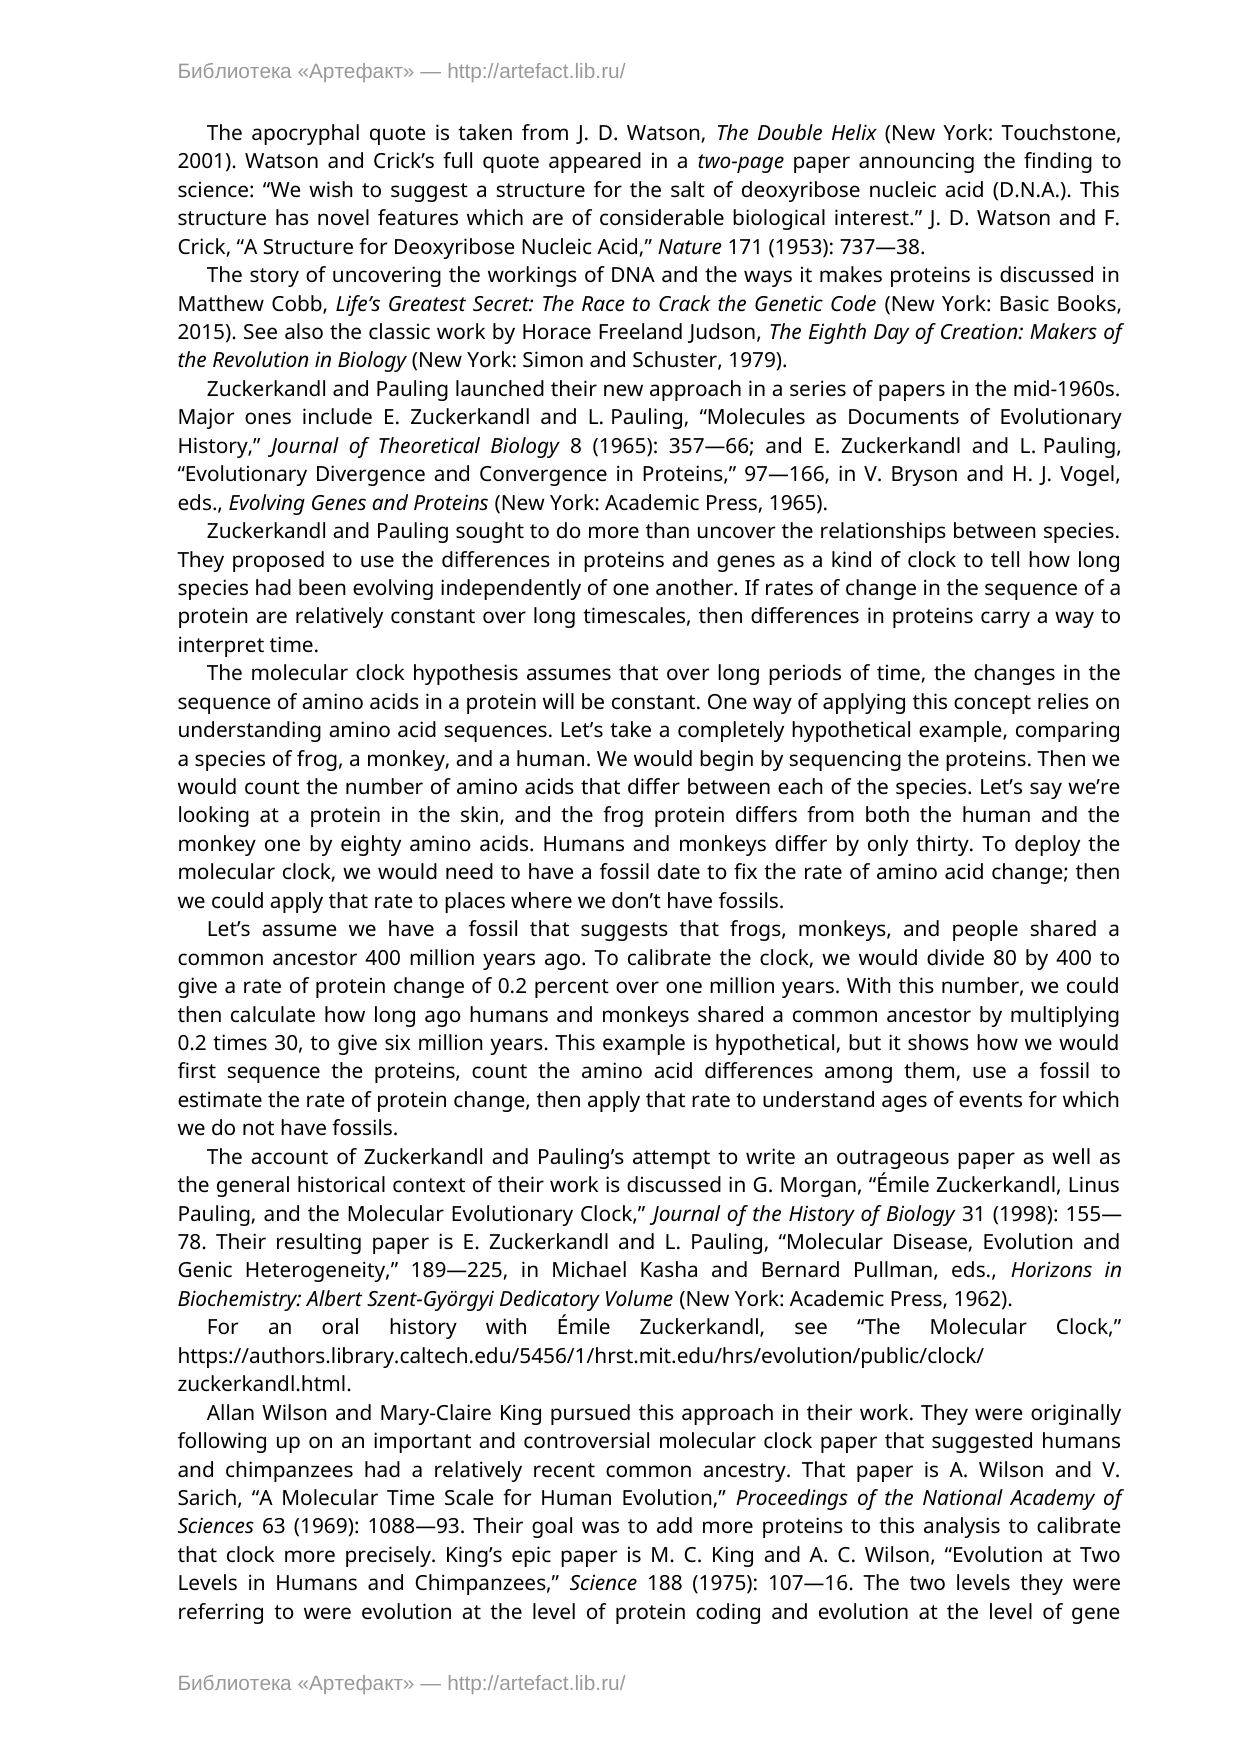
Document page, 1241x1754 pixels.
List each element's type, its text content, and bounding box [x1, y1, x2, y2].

text Zuckerkandl and Pauling launched their new approach in a series of papers in the mid-1960s. Major ones include E. Zuckerkandl and L. Pauling, “Molecules as Documents of Evolutionary History,” Journal of Theoretical Biology 8 (1965): 357—66; and E. Zuckerkandl and L. Pauling, “Evolutionary Divergence and Convergence in Proteins,” 97—166, in V. Bryson and H. J. Vogel, eds., Evolving Genes and Proteins (New York: Academic Press, 1965). [177, 374, 1122, 516]
text The account of Zuckerkandl and Pauling’s attempt to write an outrageous paper as well as the general historical context of their work is discussed in G. Morgan, “Émile Zuckerkandl, Linus Pauling, and the Molecular Evolutionary Clock,” Journal of the History of Biology 31 (1998): 155—78. Their resulting paper is E. Zuckerkandl and L. Pauling, “Molecular Disease, Evolution and Genic Heterogeneity,” 189—225, in Michael Kasha and Bernard Pullman, eds., Horizons in Biochemistry: Albert Szent-Györgyi Dedicatory Volume (New York: Academic Press, 1962). [177, 1142, 1122, 1312]
text Let’s assume we have a fossil that suggests that frogs, monkeys, and people shared a common ancestor 400 million years ago. To calibrate the clock, we would divide 80 by 400 to give a rate of protein change of 0.2 percent over one million years. With this number, we could then calculate how long ago humans and monkeys shared a common ancestor by multiplying 0.2 times 30, to give six million years. This example is hypothetical, but it shows how we would first sequence the proteins, count the amino acid differences among them, use a fossil to estimate the rate of protein change, then apply that rate to understand ages of events for which we do not have fossils. [177, 914, 1122, 1142]
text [177, 1398, 1122, 1625]
text The apocryphal quote is taken from J. D. Watson, The Double Helix (New York: Touchstone, 2001). Watson and Crick’s full quote appeared in a two-page paper announcing the finding to science: “We wish to suggest a structure for the salt of deoxyribose nucleic acid (D.N.A.). This structure has novel features which are of considerable biological interest.” J. D. Watson and F. Crick, “A Structure for Deoxyribose Nucleic Acid,” Nature 171 (1953): 737—38. [177, 118, 1122, 260]
text For an oral history with Émile Zuckerkandl, see “The Molecular Clock,” https://authors.library.caltech.edu/5456/1/hrst.mit.edu/hrs/evolution/public/clock/zuckerkandl.html. [177, 1312, 1122, 1398]
text Zuckerkandl and Pauling sought to do more than uncover the relationships between species. They proposed to use the differences in proteins and genes as a kind of clock to tell how long species had been evolving independently of one another. If rates of change in the sequence of a protein are relatively constant over long timescales, then differences in proteins carry a way to interpret time. [177, 516, 1122, 658]
text The story of uncovering the workings of DNA and the ways it makes proteins is discussed in Matthew Cobb, Life’s Greatest Secret: The Race to Crack the Genetic Code (New York: Basic Books, 2015). See also the classic work by Horace Freeland Judson, The Eighth Day of Creation: Makers of the Revolution in Biology (New York: Simon and Schuster, 1979). [177, 260, 1122, 374]
text The molecular clock hypothesis assumes that over long periods of time, the changes in the sequence of amino acids in a protein will be constant. One way of applying this concept relies on understanding amino acid sequences. Let’s take a completely hypothetical example, comparing a species of frog, a monkey, and a human. We would begin by sequencing the proteins. Then we would count the number of amino acids that differ between each of the species. Let’s say we’re looking at a protein in the skin, and the frog protein differs from both the human and the monkey one by eighty amino acids. Humans and monkeys differ by only thirty. To deploy the molecular clock, we would need to have a fossil date to fix the rate of amino acid change; then we could apply that rate to places where we don’t have fossils. [177, 658, 1122, 914]
